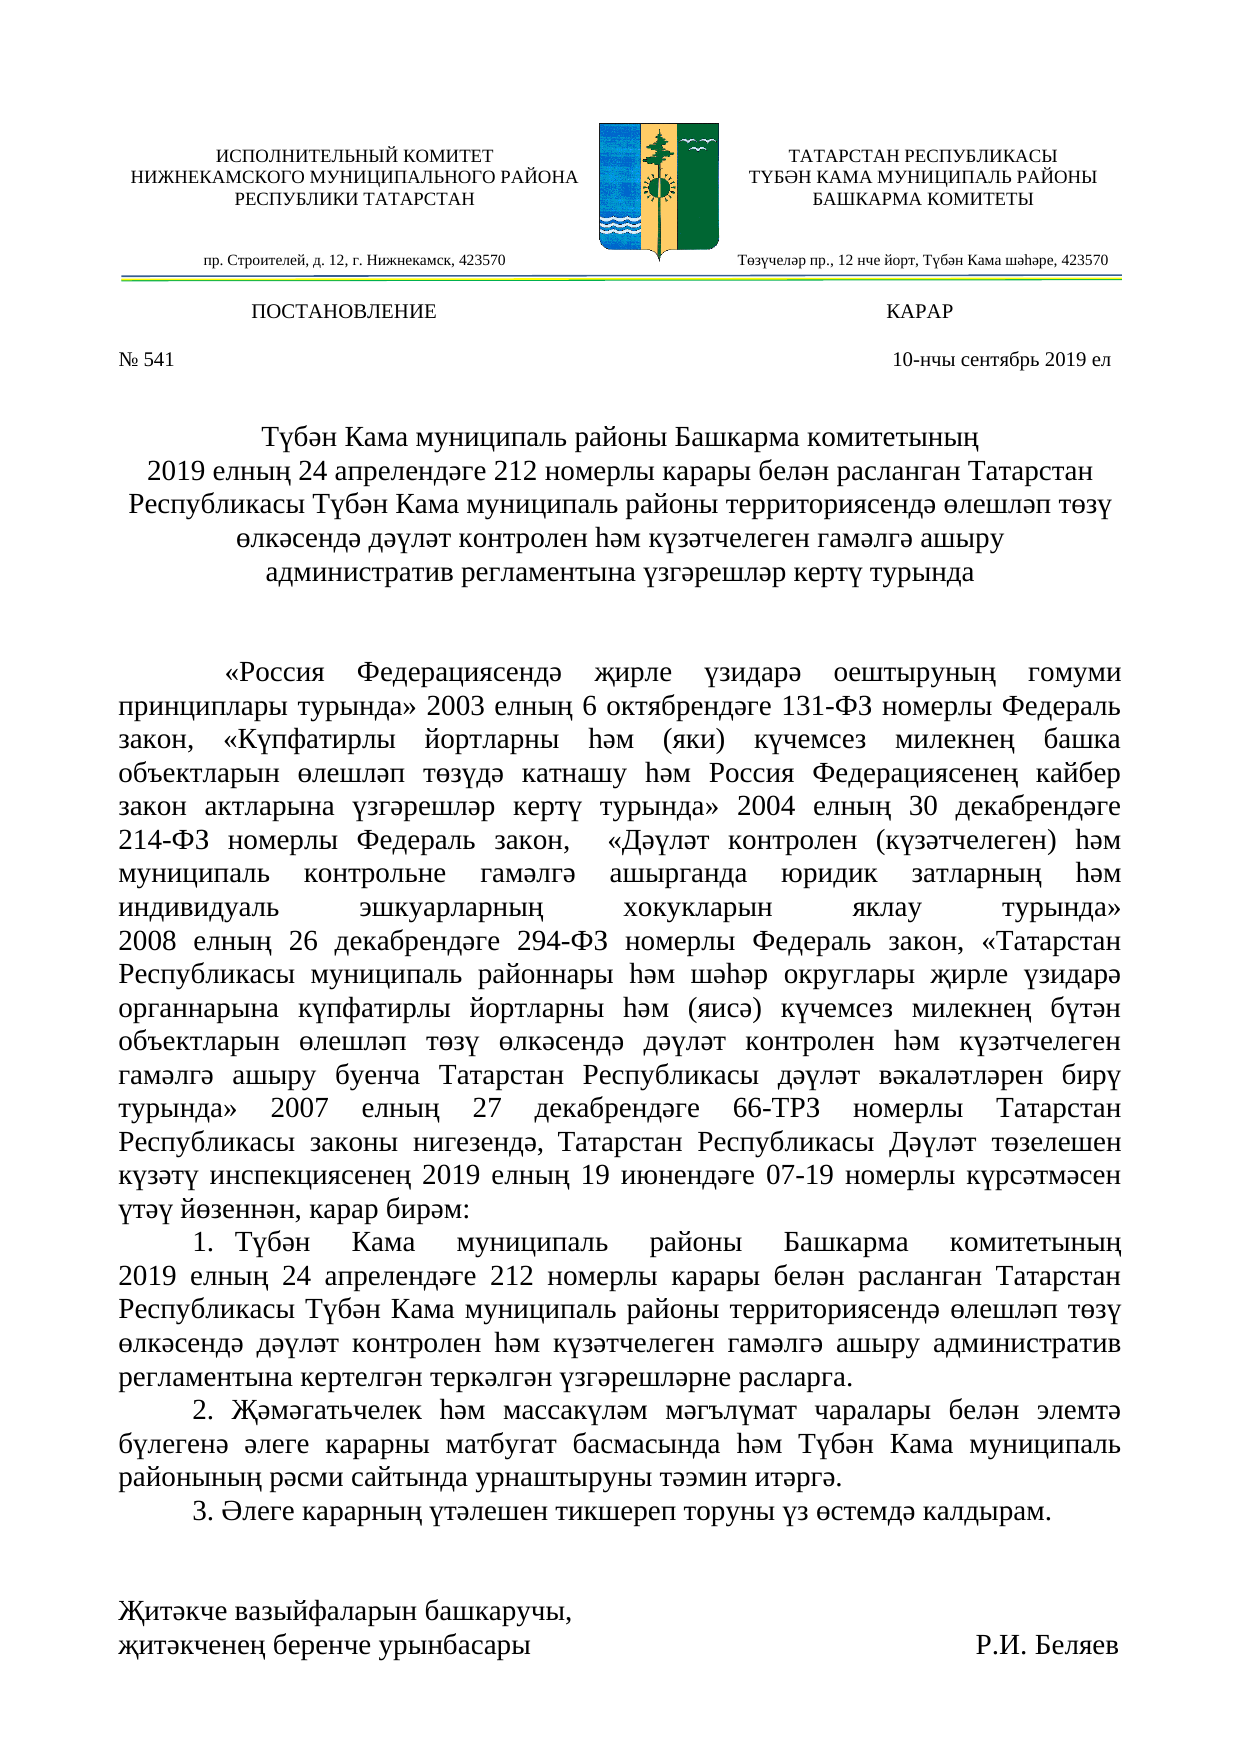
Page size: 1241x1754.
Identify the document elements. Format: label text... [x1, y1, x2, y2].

text җитәкченең беренче урынбасары Р.И. Беляев [118, 1627, 1122, 1661]
text 3. Әлеге карарның үтәлешен тикшереп торуны үз өстемдә калдырам. [118, 1493, 1122, 1526]
table_cell Төзүчеләр пр., 12 нче йорт, Түбән Кама шәһәре, 423570 [724, 251, 1122, 269]
picture [590, 118, 724, 266]
text 2. Җәмәгатьчелек һәм массакүләм мәгълүмат чаралары белән элемтә бүлегенә әлеге карарны матбугат басмасында һәм Түбән Кама муниципаль районының рәсми сайтында урнаштыруны тәэмин итәргә. [118, 1392, 1122, 1493]
table_header ТАТАРСТАН РЕСПУБЛИКАСЫ ТҮБӘН КАМА МУНИЦИПАЛЬ РАЙОНЫ БАШКАРМА КОМИТЕТЫ [724, 118, 1122, 251]
text Түбән Кама муниципаль районы Башкарма комитетының [118, 419, 1122, 453]
table_cell КАРАР 10-нчы сентябрь 2019 ел [665, 281, 1122, 419]
table_cell пр. Строителей, д. 12, г. Нижнекамск, 423570 [118, 251, 591, 269]
text Җитәкче вазыйфаларын башкаручы, [118, 1593, 1122, 1627]
table_cell [118, 269, 1122, 275]
table_cell ПОСТАНОВЛЕНИЕ № 541 [118, 275, 664, 419]
text «Россия Федерациясендә җирле үзидарә оештыруның гомуми принциплары турында» 2003 елның 6 октябрендәге 131-ФЗ номерлы Федераль закон, «Күпфатирлы йортларны һәм (яки) күчемсез милекнең башка объектларын өлешләп төзүдә катнашу һәм Россия Федерациясенең кайбер закон актларына үзгәрешләр кертү турында» 2004 елның 30 декабрендәге 214-ФЗ номерлы Федераль закон, «Дәүләт контролен (күзәтчелеген) һәм муниципаль контрольне гамәлгә ашырганда юридик затларның һәм индивидуаль эшкуарларның хокукларын яклау турында» 2008 елның 26 декабрендәге 294-ФЗ номерлы Федераль закон, «Татарстан Республикасы муниципаль районнары һәм шәһәр округлары җирле үзидарә органнарына күпфатирлы йортларны һәм (яисә) күчемсез милекнең бүтән объектларын өлешләп төзү өлкәсендә дәүләт контролен һәм күзәтчелеген гамәлгә ашыру буенча Татарстан Республикасы дәүләт вәкаләтләрен бирү турында» 2007 елның 27 декабрендәге 66-ТРЗ номерлы Татарстан Республикасы законы нигезендә, Татарстан Республикасы Дәүләт төзелешен күзәтү инспекциясенең 2019 елның 19 июнендәге 07-19 номерлы күрсәтмәсен үтәү йөзеннән, карар бирәм: [118, 654, 1122, 1224]
text 2019 елның 24 апрелендәге 212 номерлы карары белән расланган Татарстан Республикасы Түбән Кама муниципаль районы территориясендә өлешләп төзү өлкәсендә дәүләт контролен һәм күзәтчелеген гамәлгә ашыру административ регламентына үзгәрешләр кертү турында [118, 453, 1122, 587]
table_header ИСПОЛНИТЕЛЬНЫЙ КОМИТЕТ НИЖНЕКАМСКОГО МУНИЦИПАЛЬНОГО РАЙОНА РЕСПУБЛИКИ ТАТАРСТАН [118, 118, 590, 251]
text 1. Түбән Кама муниципаль районы Башкарма комитетының 2019 елның 24 апрелендәге 212 номерлы карары белән расланган Татарстан Республикасы Түбән Кама муниципаль районы территориясендә өлешләп төзү өлкәсендә дәүләт контролен һәм күзәтчелеген гамәлгә ашыру административ регламентына кертелгән теркәлгән үзгәрешләрне расларга. [118, 1224, 1122, 1392]
